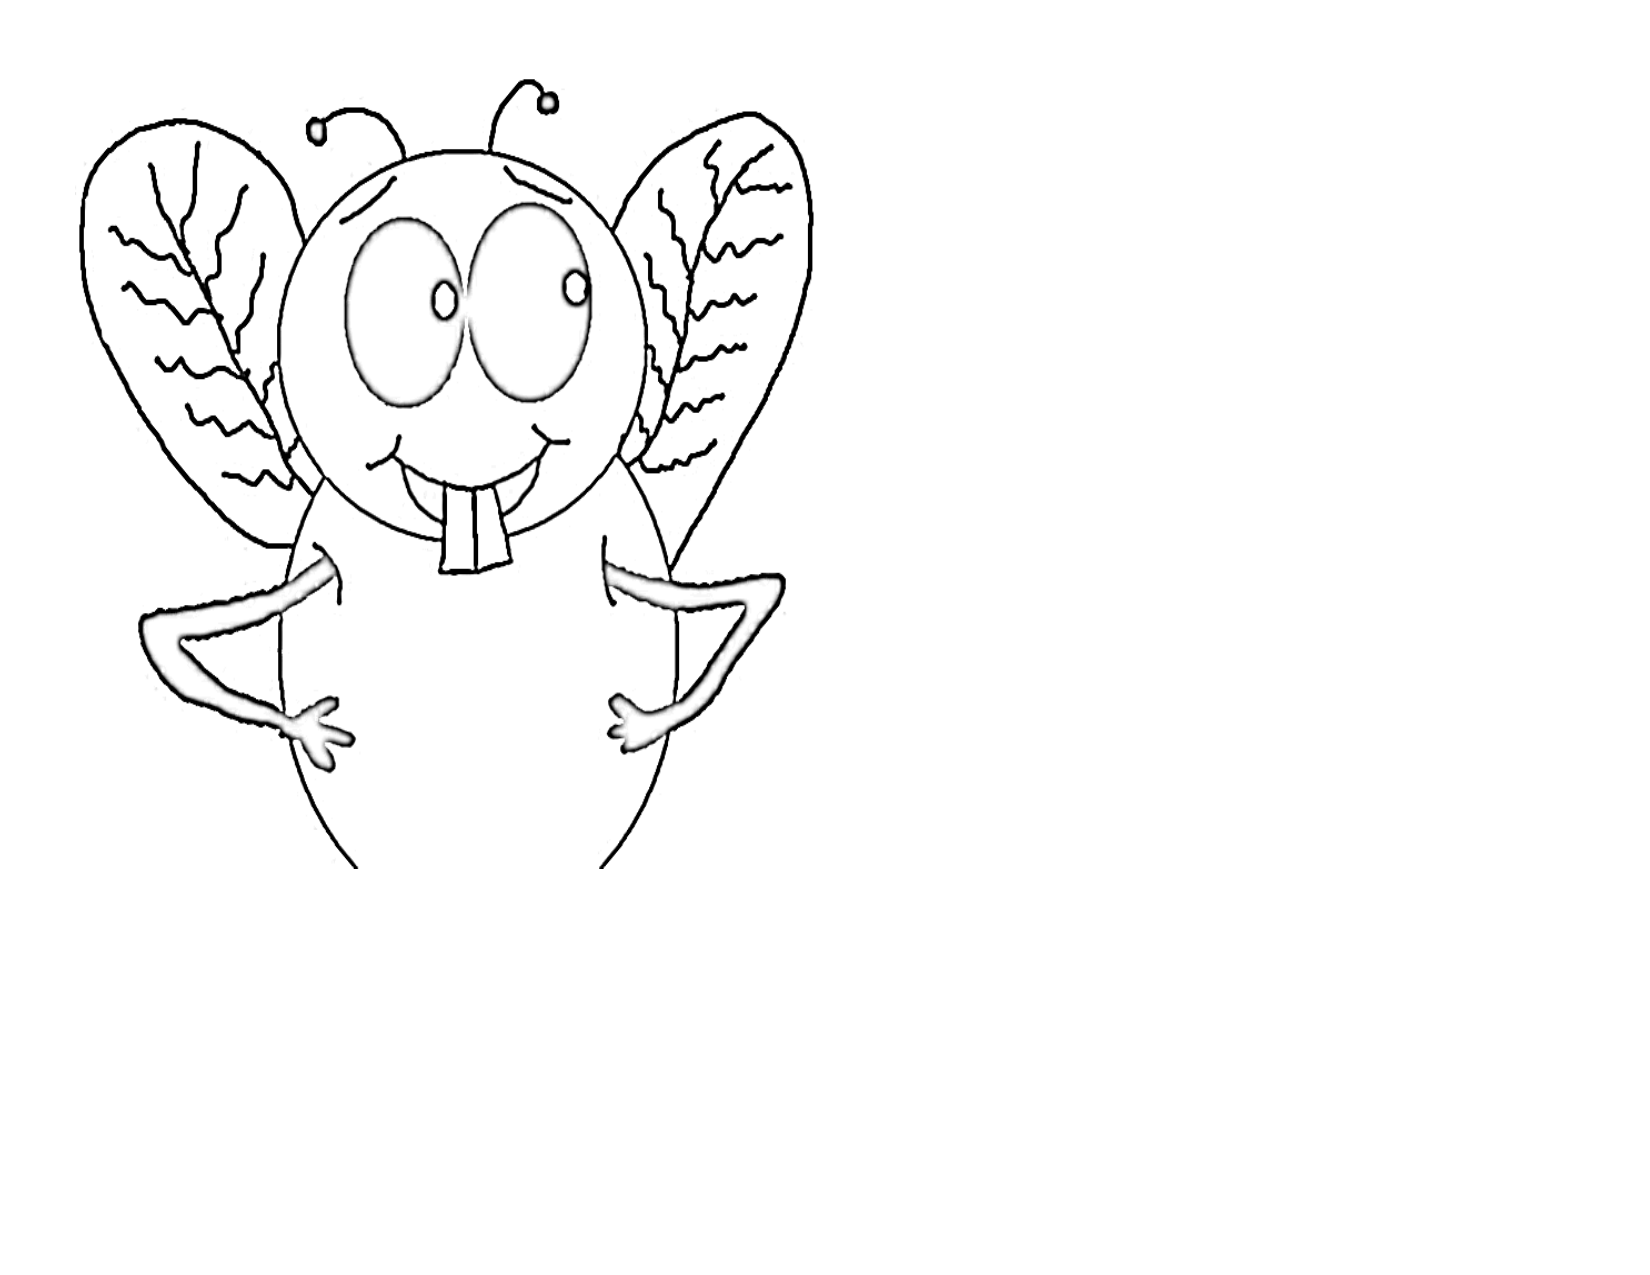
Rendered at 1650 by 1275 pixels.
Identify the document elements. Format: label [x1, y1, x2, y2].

picture [75, 74, 818, 869]
